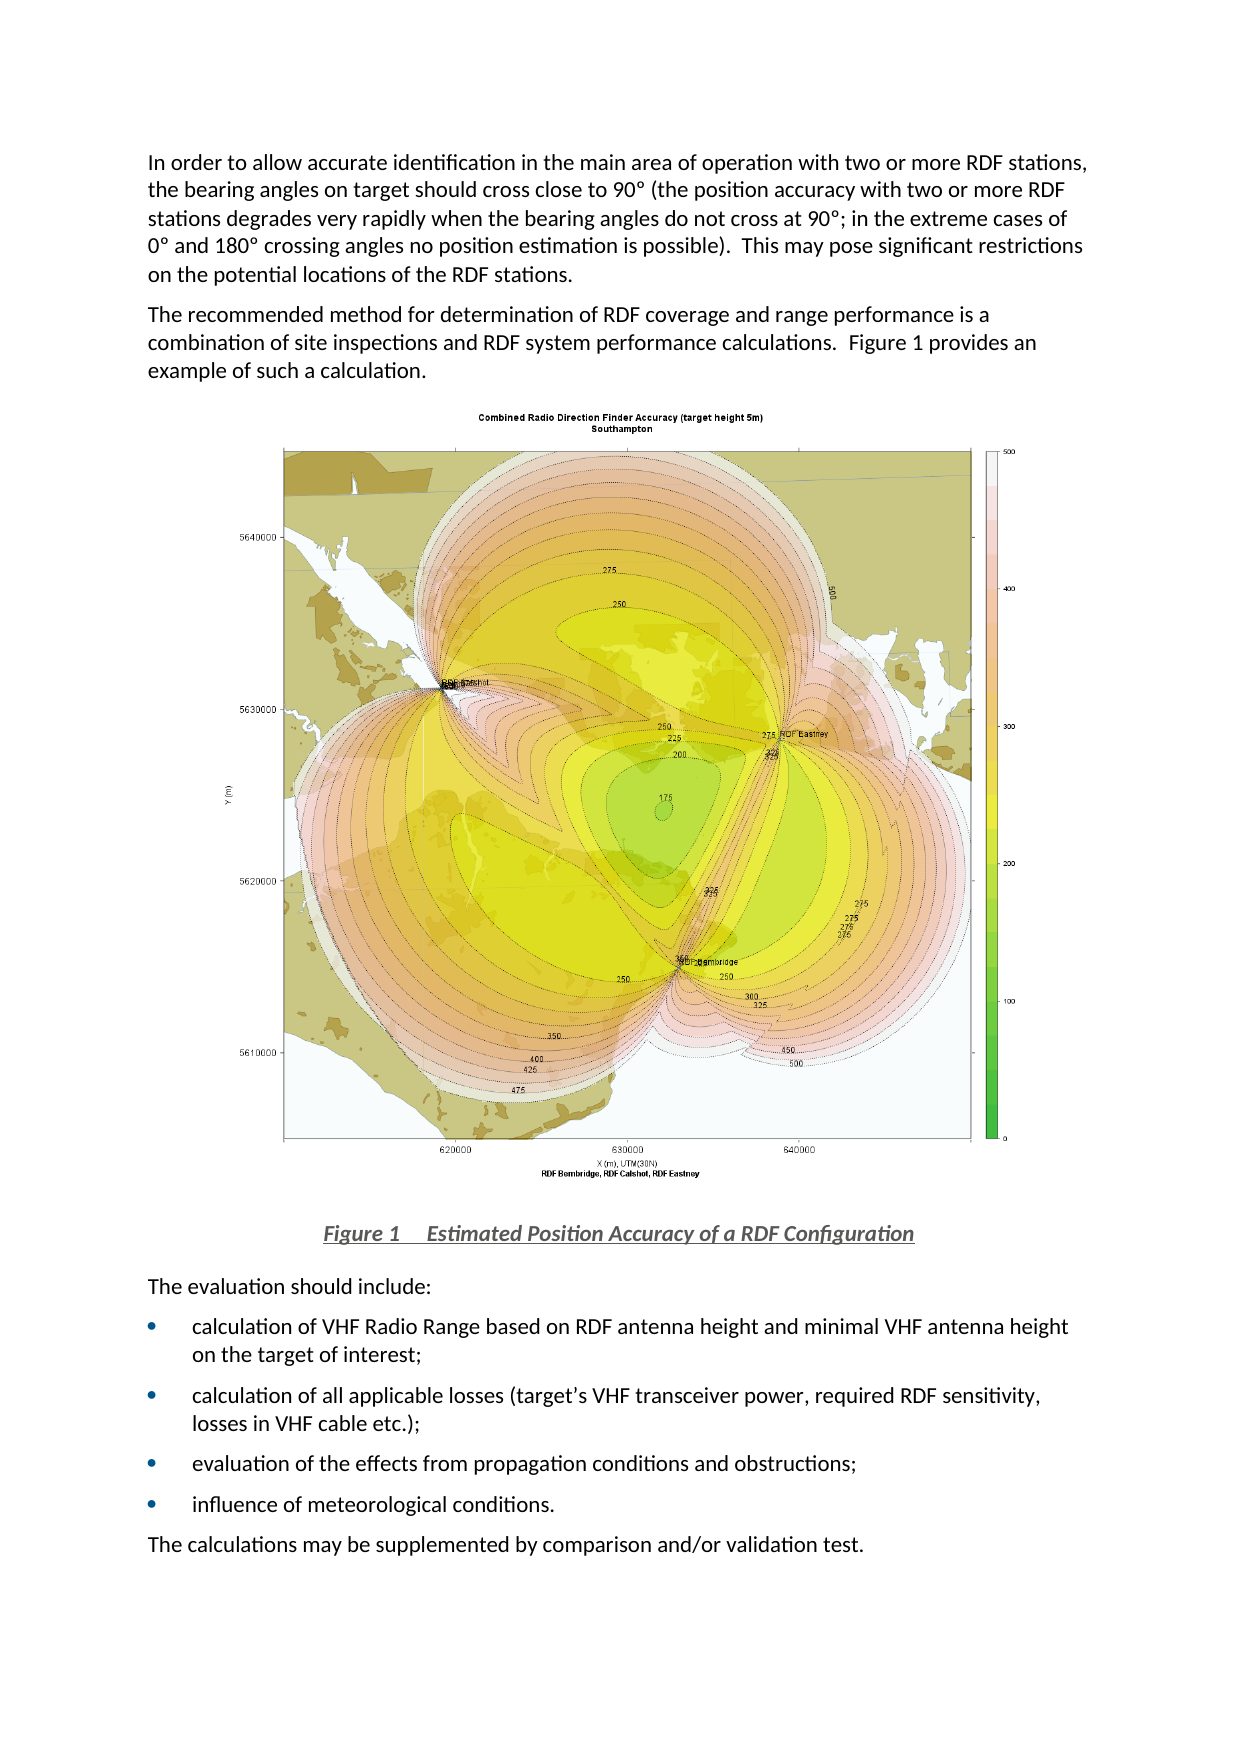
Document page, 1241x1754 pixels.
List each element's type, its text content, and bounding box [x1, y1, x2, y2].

text The recommended method for determination of RDF coverage and range performance is a combination of site inspections and RDF system performance calculations. Figure 16 provides an example of such a calculation. [148, 300, 1093, 384]
text In order to allow accurate identification in the main area of operation with two or more RDF stations, the bearing angles on target should cross close to 90º (the position accuracy with two or more RDF stations degrades very rapidly when the bearing angles do not cross at 90º; in the extreme cases of 0º and 180º crossing angles no position estimation is possible). This may pose significant restrictions on the potential locations of the RDF stations. [148, 148, 1093, 288]
picture [221, 396, 1019, 1194]
text calculation of VHF Radio Range based on RDF antenna height and minimal VHF antenna height on the target of interest; [148, 1312, 1093, 1368]
text influence of meteorological conditions. [148, 1490, 1093, 1518]
text The evaluation should include: [148, 1272, 1093, 1300]
text Estimated Position Accuracy of a RDF Configuration [148, 1219, 1093, 1247]
text The calculations may be supplemented by comparison and/or validation test. [148, 1530, 1093, 1558]
text evaluation of the effects from propagation conditions and obstructions; [148, 1449, 1093, 1477]
text calculation of all applicable losses (target’s VHF transceiver power, required RDF sensitivity, losses in VHF cable etc.); [148, 1381, 1093, 1437]
